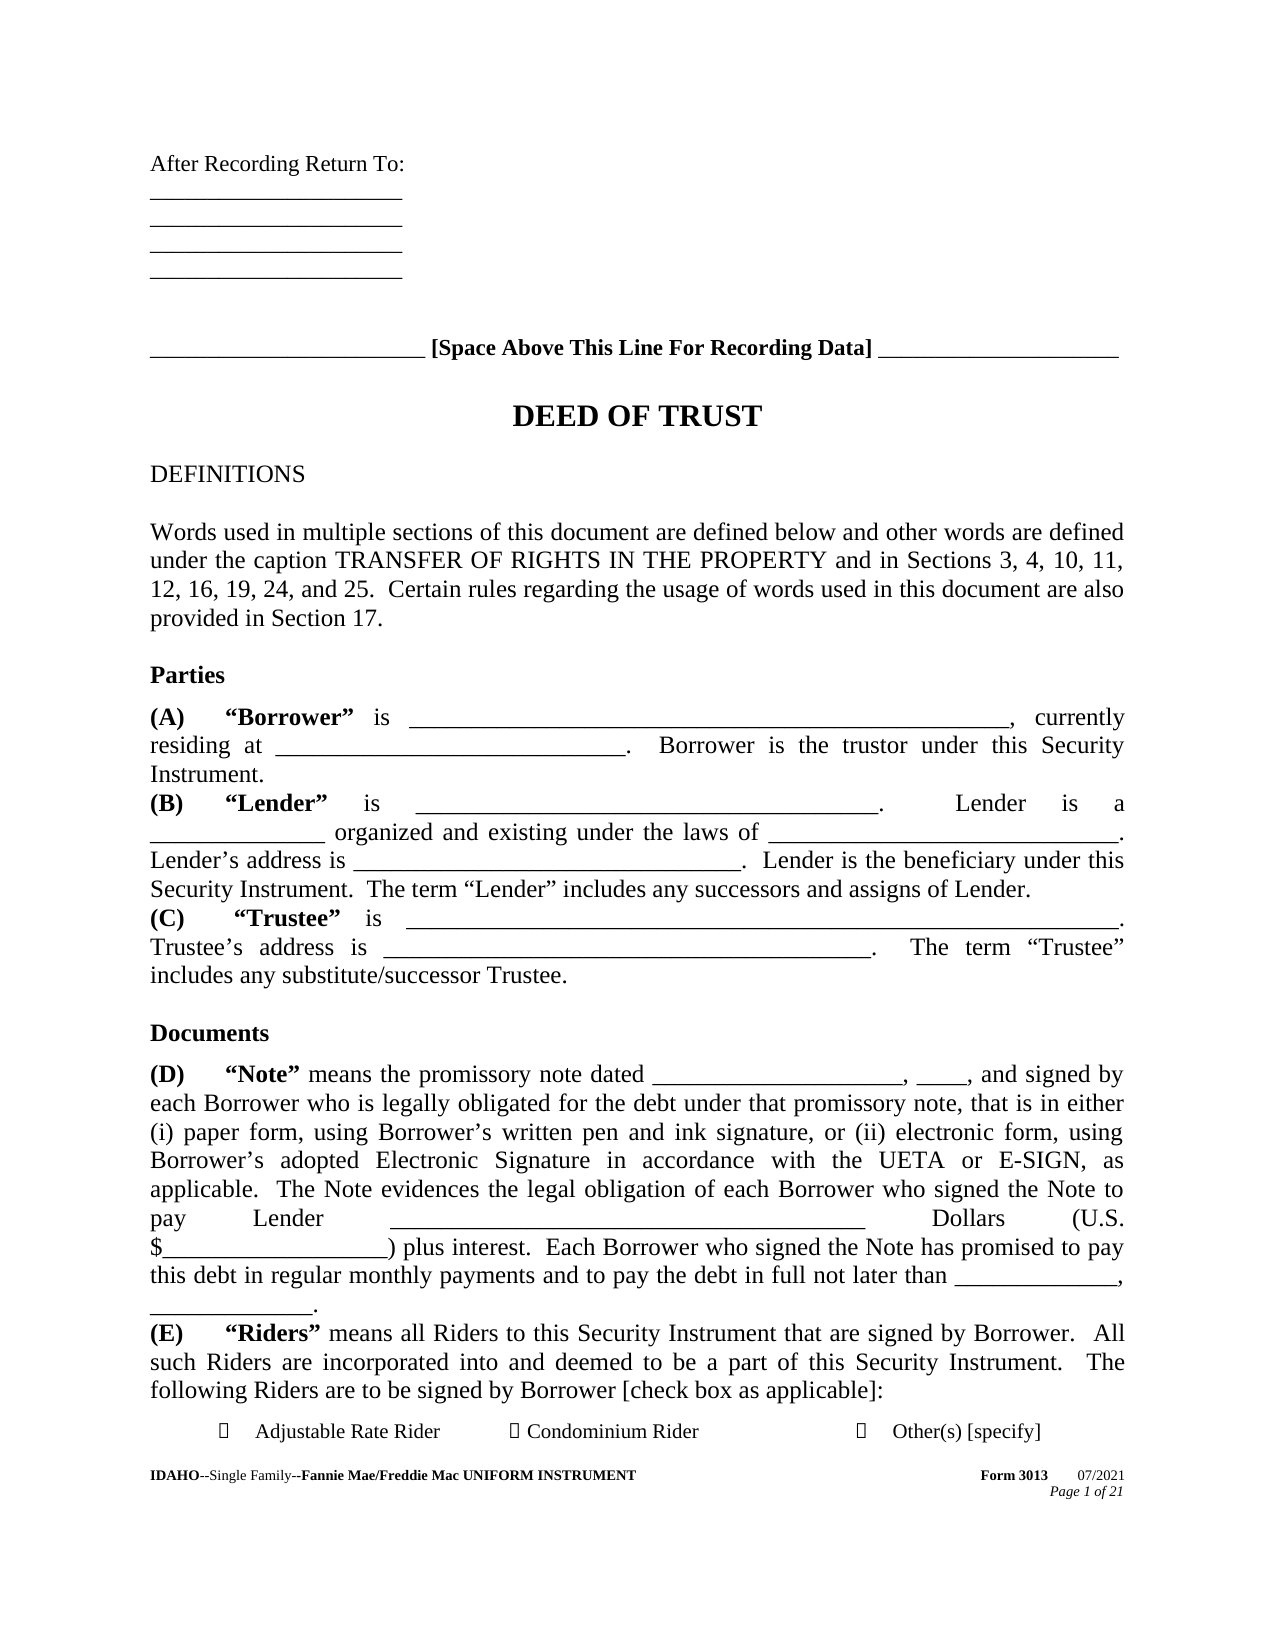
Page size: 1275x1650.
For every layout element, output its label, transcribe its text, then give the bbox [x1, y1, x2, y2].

text Documents [150, 1018, 1125, 1047]
text ________________________ [Space Above This Line For Recording Data] _____________________ [150, 334, 1125, 361]
text Parties [150, 660, 1125, 689]
text Words used in multiple sections of this document are defined below and other words are defined under the caption TRANSFER OF RIGHTS IN THE PROPERTY and in Sections 3, 4, 10, 11, 12, 16, 19, 24, and 25. Certain rules regarding the usage of words used in this document are also provided in Section 17. [150, 517, 1125, 632]
text DEFINITIONS [150, 459, 1125, 488]
text After Recording Return To: [150, 150, 1125, 176]
text ______________________ [150, 203, 1125, 229]
text (C) “Trustee” is _________________________________________________________. Trustee’s address is _______________________________________. The term “Trustee” includes any substitute/successor Trustee. [150, 903, 1125, 989]
text ______________________ [150, 229, 1125, 255]
text ______________________ [150, 255, 1125, 282]
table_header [836, 1417, 1169, 1445]
text ______________________ [150, 176, 1125, 203]
text DEED OF TRUST [150, 397, 1125, 433]
text (D) “Note” means the promissory note dated ____________________, ____, and signed by each Borrower who is legally obligated for the debt under that promissory note, that is in either (i) paper form, using Borrower’s written pen and ink signature, or (ii) electronic form, using Borrower’s adopted Electronic Signature in accordance with the UETA or E-SIGN, as applicable. The Note evidences the legal obligation of each Borrower who signed the Note to pay Lender ______________________________________ Dollars (U.S. $__________________) plus interest. Each Borrower who signed the Note has promised to pay this debt in regular monthly payments and to pay the debt in full not later than _____________, _____________. [150, 1059, 1125, 1318]
text (E) “Riders” means all Riders to this Security Instrument that are signed by Borrower. All such Riders are incorporated into and deemed to be a part of this Security Instrument. The following Riders are to be signed by Borrower [check box as applicable]: [150, 1318, 1125, 1404]
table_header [150, 1417, 482, 1445]
text (B) “Lender” is _____________________________________. Lender is a ______________ organized and existing under the laws of ____________________________. Lender’s address is _______________________________. Lender is the beneficiary under this Security Instrument. The term “Lender” includes any successors and assigns of Lender. [150, 788, 1125, 903]
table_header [483, 1417, 836, 1445]
text (A) “Borrower” is ________________________________________________, currently residing at ____________________________. Borrower is the trustor under this Security Instrument. [150, 702, 1125, 788]
